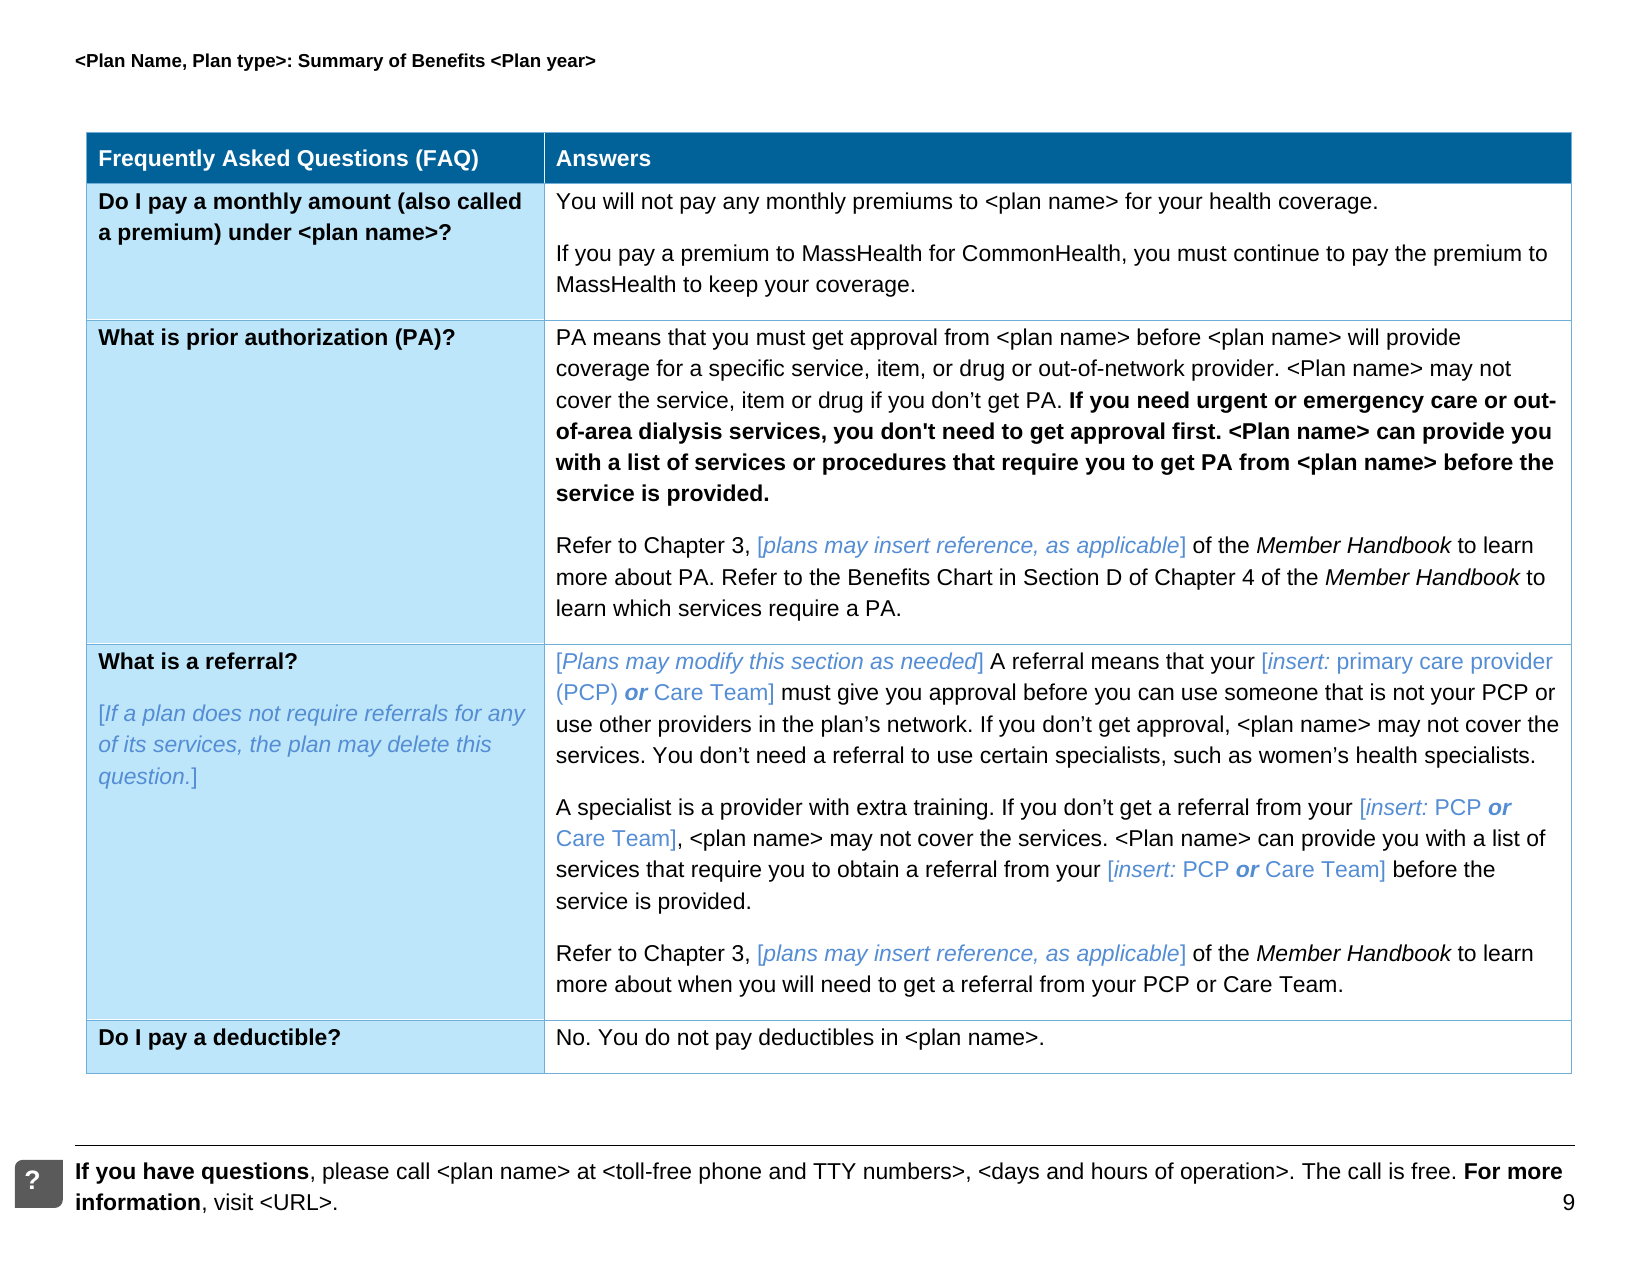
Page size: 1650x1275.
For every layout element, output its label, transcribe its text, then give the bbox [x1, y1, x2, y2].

table_cell What is prior authorization (PA)? [87, 321, 544, 643]
table_cell Do I pay a deductible? [87, 1021, 544, 1073]
table_cell PA means that you must get approval from <plan name> before <plan name> will provide coverage for a specific service, item, or drug or out-of-network provider. <Plan name> may not cover the service, item or drug if you don’t get PA. If you need urgent or emergency care or out-of-area dialysis services, you don't need to get approval first. <Plan name> can provide you with a list of services or procedures that require you to get PA from <plan name> before the service is provided. Refer to Chapter 3, [plans may insert reference, as applicable] of the Member Handbook to learn more about PA. Refer to the Benefits Chart in Section D of Chapter 4 of the Member Handbook to learn which services require a PA. [545, 321, 1571, 643]
table_cell Do I pay a monthly amount (also called a premium) under <plan name>? [87, 184, 544, 319]
table_cell [Plans may modify this section as needed] A referral means that your [insert: primary care provider (PCP) or Care Team] must give you approval before you can use someone that is not your PCP or use other providers in the plan’s network. If you don’t get approval, <plan name> may not cover the services. You don’t need a referral to use certain specialists, such as women’s health specialists. A specialist is a provider with extra training. If you don’t get a referral from your [insert: PCP or Care Team], <plan name> may not cover the services. <Plan name> can provide you with a list of services that require you to obtain a referral from your [insert: PCP or Care Team] before the service is provided. Refer to Chapter 3, [plans may insert reference, as applicable] of the Member Handbook to learn more about when you will need to get a referral from your PCP or Care Team. [545, 645, 1571, 1019]
table_cell No. You do not pay deductibles in <plan name>. [545, 1021, 1571, 1073]
table_cell What is a referral? [If a plan does not require referrals for any of its services, the plan may delete this question.] [87, 645, 544, 1019]
table_cell You will not pay any monthly premiums to <plan name> for your health coverage. If you pay a premium to MassHealth for CommonHealth, you must continue to pay the premium to MassHealth to keep your coverage. [545, 184, 1571, 319]
table_header Frequently Asked Questions (FAQ) [87, 133, 544, 183]
table_header Answers [545, 133, 1571, 183]
